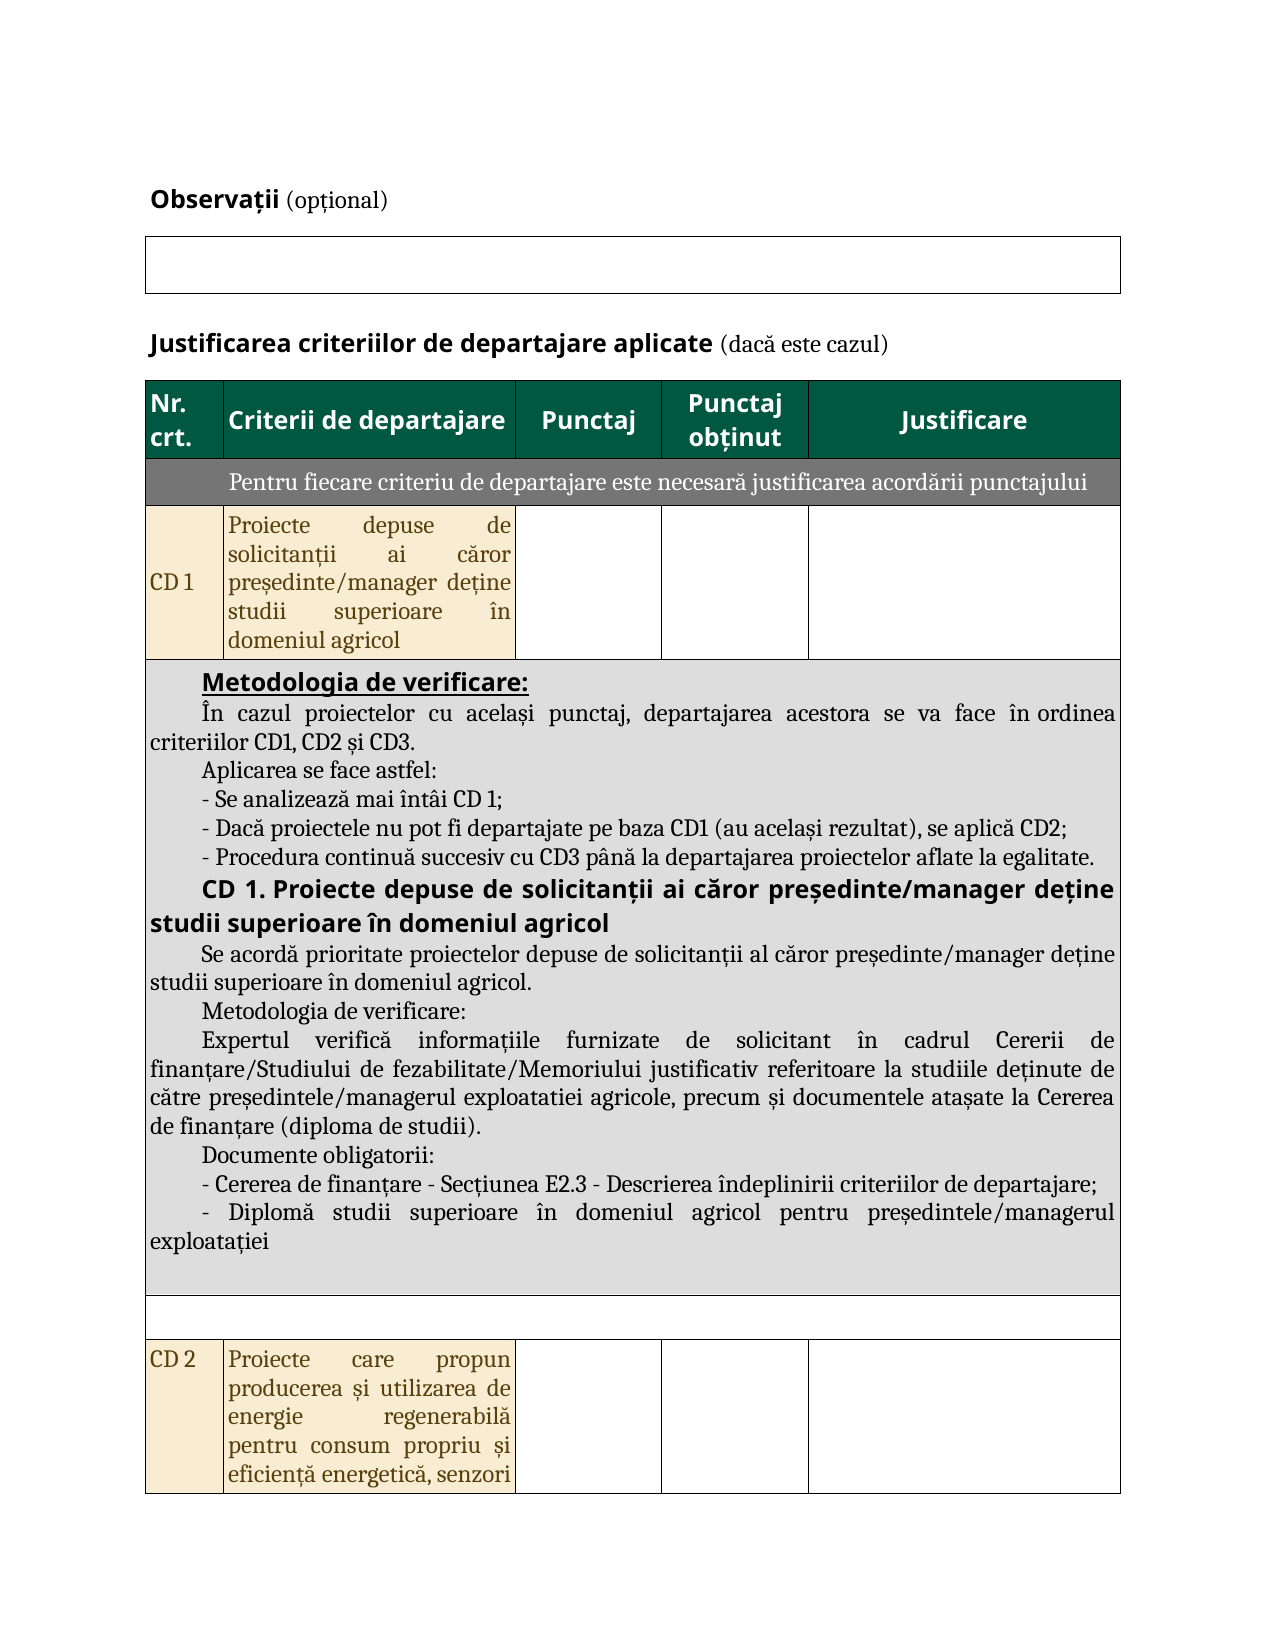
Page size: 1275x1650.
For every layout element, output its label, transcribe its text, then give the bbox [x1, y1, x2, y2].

table_cell [516, 506, 661, 659]
table_cell CD 1 [146, 506, 223, 659]
table_cell Proiecte depuse de solicitanții ai căror președinte/manager deține studii superioare în domeniul agricol [224, 506, 515, 659]
table_header Nr. crt. [146, 381, 223, 458]
table_cell Metodologia de verificare: În cazul proiectelor cu același punctaj, departajarea acestora se va face în ordinea criteriilor CD1, CD2 și CD3. Aplicarea se face astfel: - Se analizează mai întâi CD 1; - Dacă proiectele nu pot fi departajate pe baza CD1 (au același rezultat), se aplică CD2; - Procedura continuă succesiv cu CD3 până la departajarea proiectelor aflate la egalitate. CD 1. Proiecte depuse de solicitanții ai căror președinte/manager deține studii superioare în domeniul agricol Se acordă prioritate proiectelor depuse de solicitanții al căror președinte/manager deține studii superioare în domeniul agricol. Metodologia de verificare: Expertul verifică informațiile furnizate de solicitant în cadrul Cererii de finanțare/Studiului de fezabilitate/Memoriului justificativ referitoare la studiile deținute de către președintele/managerul exploatatiei agricole, precum și documentele atașate la Cererea de finanțare (diploma de studii). Documente obligatorii: - Cererea de finanțare - Secțiunea E2.3 - Descrierea îndeplinirii criteriilor de departajare; - Diplomă studii superioare în domeniul agricol pentru președintele/managerul exploatației [146, 660, 1120, 1294]
table_cell [809, 1340, 1120, 1493]
text Observații (opțional) [150, 150, 1125, 216]
table_header Justificare [809, 381, 1120, 458]
text Justificarea criteriilor de departajare aplicate (dacă este cazul) [150, 293, 1125, 359]
table_header [146, 237, 1120, 292]
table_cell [224, 1340, 515, 1493]
table_header Punctaj [516, 381, 661, 458]
table_cell [809, 506, 1120, 659]
table_cell [516, 1340, 661, 1493]
table_cell [662, 1340, 808, 1493]
table_cell CD 2 [146, 1340, 223, 1493]
table_header Criterii de departajare [224, 381, 515, 458]
table_header Punctaj obținut [662, 381, 808, 458]
table_cell Pentru fiecare criteriu de departajare este necesară justificarea acordării punctajului [146, 459, 1120, 505]
table_cell [662, 506, 808, 659]
table_cell [146, 1296, 1120, 1339]
